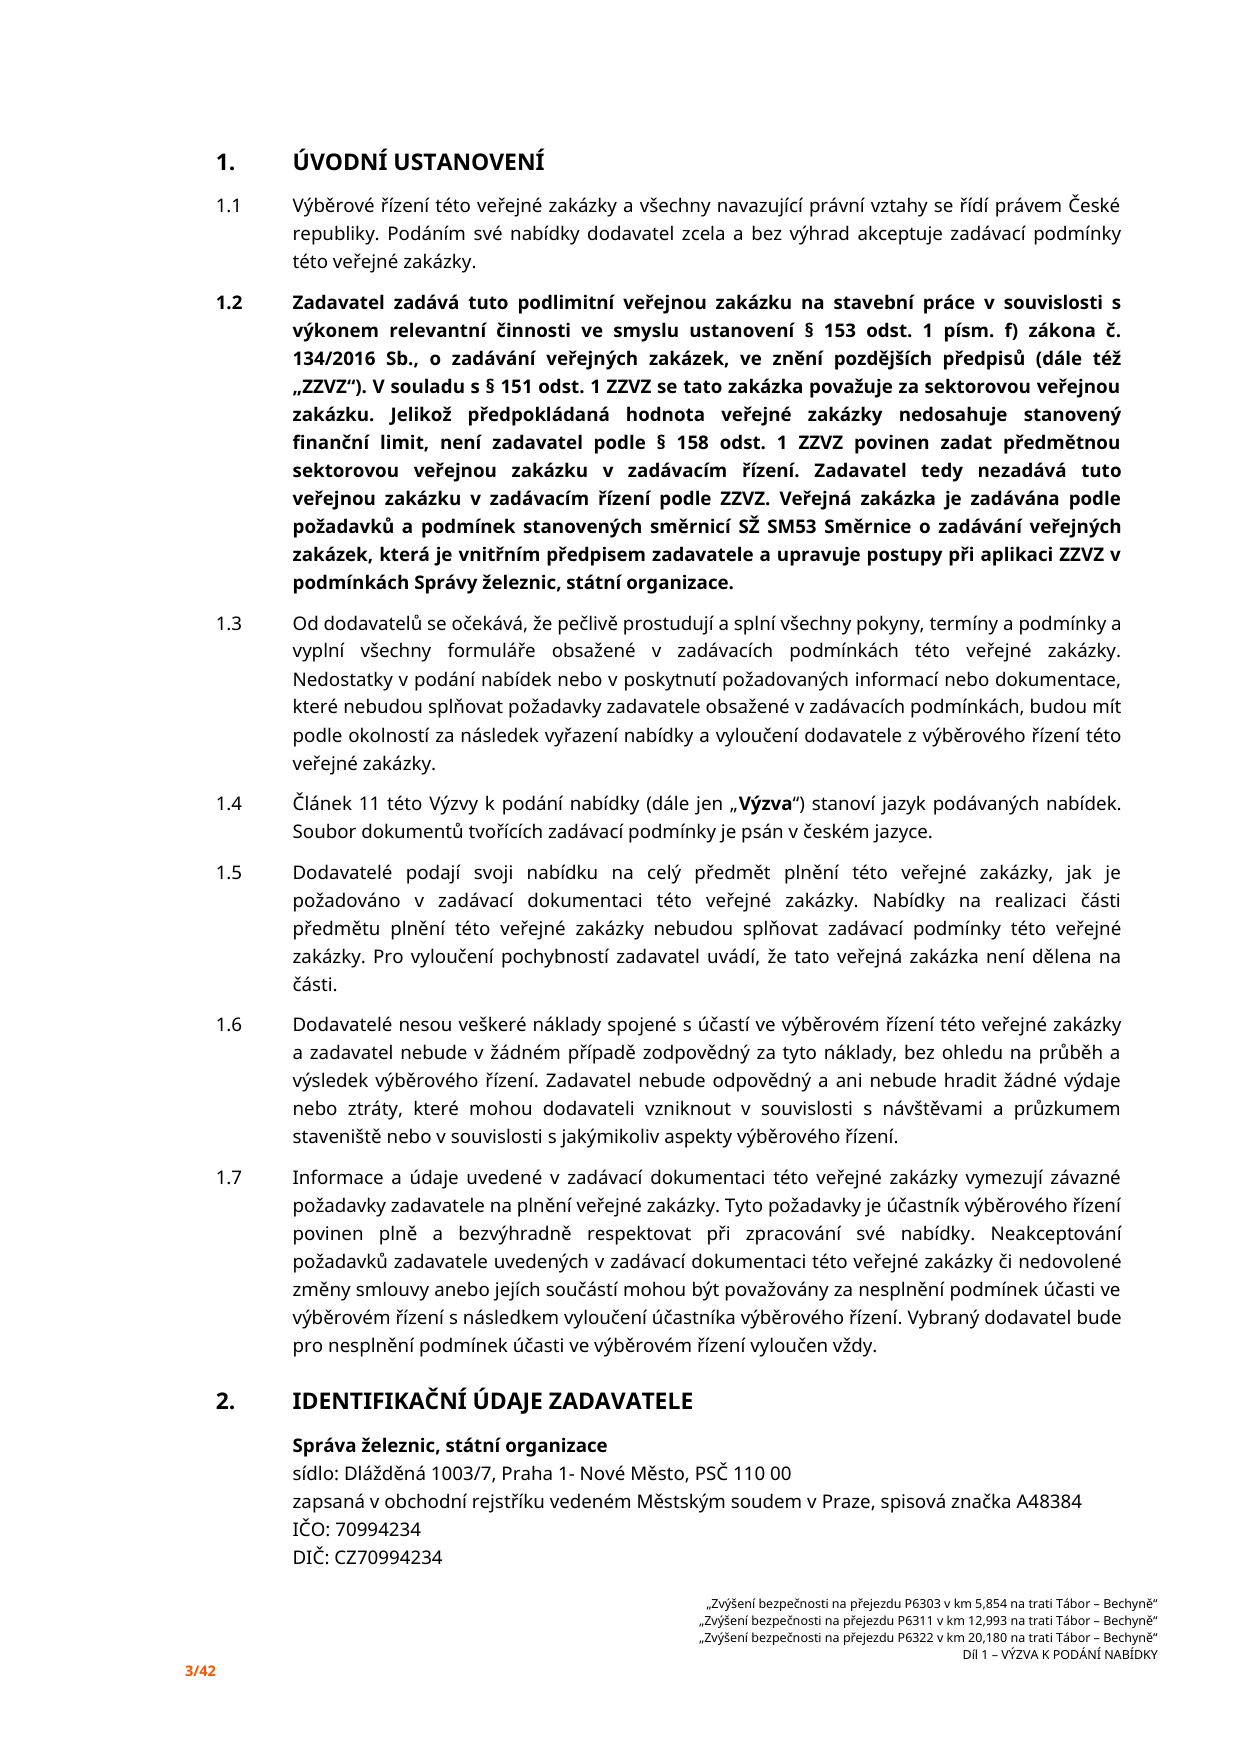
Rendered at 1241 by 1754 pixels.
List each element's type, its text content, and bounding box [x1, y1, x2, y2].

text Článek 11 této Výzvy k podání nabídky (dále jen „Výzva“) stanoví jazyk podávaných nabídek. Soubor dokumentů tvořících zadávací podmínky je psán v českém jazyce. [216, 790, 1122, 844]
text Dodavatelé nesou veškeré náklady spojené s účastí ve výběrovém řízení této veřejné zakázky a zadavatel nebude v žádném případě zodpovědný za tyto náklady, bez ohledu na průběh a výsledek výběrového řízení. Zadavatel nebude odpovědný a ani nebude hradit žádné výdaje nebo ztráty, které mohou dodavateli vzniknout v souvislosti s návštěvami a průzkumem staveniště nebo v souvislosti s jakýmikoliv aspekty výběrového řízení. [216, 1012, 1122, 1149]
text Výběrové řízení této veřejné zakázky a všechny navazující právní vztahy se řídí právem České republiky. Podáním své nabídky dodavatel zcela a bez výhrad akceptuje zadávací podmínky této veřejné zakázky. [216, 192, 1122, 274]
text Od dodavatelů se očekává, že pečlivě prostudují a splní všechny pokyny, termíny a podmínky a vyplní všechny formuláře obsažené v zadávacích podmínkách této veřejné zakázky. Nedostatky v podání nabídek nebo v poskytnutí požadovaných informací nebo dokumentace, které nebudou splňovat požadavky zadavatele obsažené v zadávacích podmínkách, budou mít podle okolností za následek vyřazení nabídky a vyloučení dodavatele z výběrového řízení této veřejné zakázky. [216, 610, 1122, 775]
text DIČ: CZ70994234 [292, 1544, 1122, 1570]
text zapsaná v obchodní rejstříku vedeném Městským soudem v Praze, spisová značka A48384 [292, 1488, 1122, 1514]
text IDENTIFIKAČNÍ ÚDAJE ZADAVATELE [216, 1385, 1122, 1417]
text Zadavatel zadává tuto podlimitní veřejnou zakázku na stavební práce v souvislosti s výkonem relevantní činnosti ve smyslu ustanovení § 153 odst. 1 písm. f) zákona č. 134/2016 Sb., o zadávání veřejných zakázek, ve znění pozdějších předpisů (dále též „ZZVZ“). V souladu s § 151 odst. 1 ZZVZ se tato zakázka považuje za sektorovou veřejnou zakázku. Jelikož předpokládaná hodnota veřejné zakázky nedosahuje stanovený finanční limit, není zadavatel podle § 158 odst. 1 ZZVZ povinen zadat předmětnou sektorovou veřejnou zakázku v zadávacím řízení. Zadavatel tedy nezadává tuto veřejnou zakázku v zadávacím řízení podle ZZVZ. Veřejná zakázka je zadávána podle požadavků a podmínek stanovených směrnicí SŽ SM53 Směrnice o zadávání veřejných zakázek, která je vnitřním předpisem zadavatele a upravuje postupy při aplikaci ZZVZ v podmínkách Správy železnic, státní organizace. [216, 289, 1122, 595]
text IČO: 70994234 [292, 1516, 1122, 1542]
text Dodavatelé podají svoji nabídku na celý předmět plnění této veřejné zakázky, jak je požadováno v zadávací dokumentaci této veřejné zakázky. Nabídky na realizaci části předmětu plnění této veřejné zakázky nebudou splňovat zadávací podmínky této veřejné zakázky. Pro vyloučení pochybností zadavatel uvádí, že tato veřejná zakázka není dělena na části. [216, 859, 1122, 997]
text ÚVODNÍ USTANOVENÍ [216, 146, 1122, 177]
text Informace a údaje uvedené v zadávací dokumentaci této veřejné zakázky vymezují závazné požadavky zadavatele na plnění veřejné zakázky. Tyto požadavky je účastník výběrového řízení povinen plně a bezvýhradně respektovat při zpracování své nabídky. Neakceptování požadavků zadavatele uvedených v zadávací dokumentaci této veřejné zakázky či nedovolené změny smlouvy anebo jejích součástí mohou být považovány za nesplnění podmínek účasti ve výběrovém řízení s následkem vyloučení účastníka výběrového řízení. Vybraný dodavatel bude pro nesplnění podmínek účasti ve výběrovém řízení vyloučen vždy. [216, 1164, 1122, 1358]
text Správa železnic, státní organizace [292, 1432, 1122, 1458]
text sídlo: Dlážděná 1003/7, Praha 1- Nové Město, PSČ 110 00 [292, 1460, 1122, 1486]
